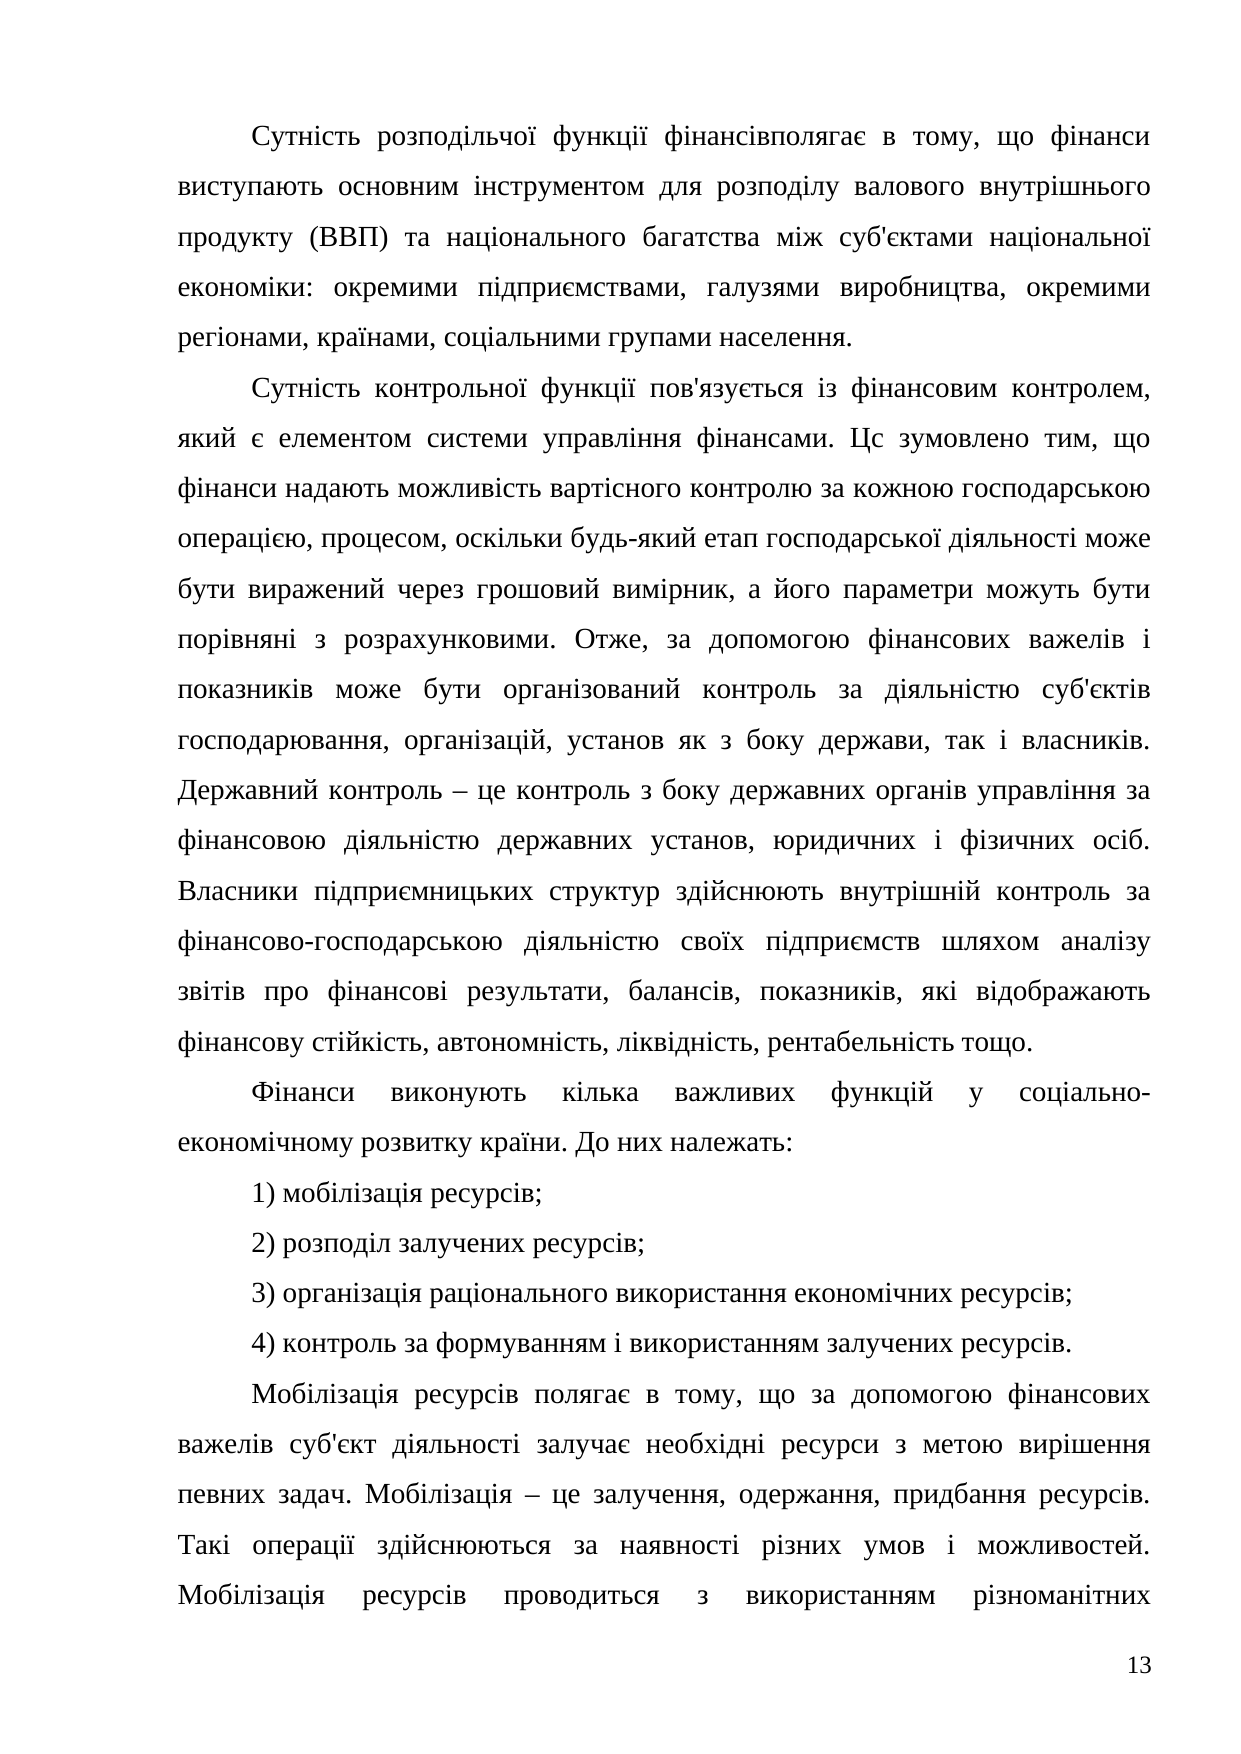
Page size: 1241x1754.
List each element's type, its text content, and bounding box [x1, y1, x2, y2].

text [177, 1376, 1152, 1611]
text 4) контроль за формуванням і використанням залучених ресурсів. [177, 1326, 1152, 1359]
text Сутність контрольної функції пов'язується із фінансовим контролем, який є елементом системи управління фінансами. Цс зумовлено тим, що фінанси надають можливість вартісного контролю за кожною господарською операцією, процесом, оскільки будь-який етап господарської діяльності може бути виражений через грошовий вимірник, а його параметри можуть бути порівняні з розрахунковими. Отже, за допомогою фінансових важелів і показників може бути організований контроль за діяльністю суб'єктів господарювання, організацій, установ як з боку держави, так і власників. Державний контроль – це контроль з боку державних органів управління за фінансовою діяльністю державних установ, юридичних і фізичних осіб. Власники підприємницьких структур здійснюють внутрішній контроль за фінансово-господарською діяльністю своїх підприємств шляхом аналізу звітів про фінансові результати, балансів, показників, які відображають фінансову стійкість, автономність, ліквідність, рентабельність тощо. [177, 370, 1152, 1057]
text 3) організація раціонального використання економічних ресурсів; [177, 1275, 1152, 1309]
text Сутність розподільчої функції фінансівполягає в тому, що фінанси виступають основним інструментом для розподілу валового внутрішнього продукту (ВВП) та національного багатства між суб'єктами національної економіки: окремими підприємствами, галузями виробництва, окремими регіонами, країнами, соціальними групами населення. [177, 118, 1152, 353]
text Фінанси виконують кілька важливих функцій у соціально-економічному розвитку країни. До них належать: [177, 1074, 1152, 1158]
text 2) розподіл залучених ресурсів; [177, 1225, 1152, 1258]
text 1) мобілізація ресурсів; [177, 1175, 1152, 1208]
